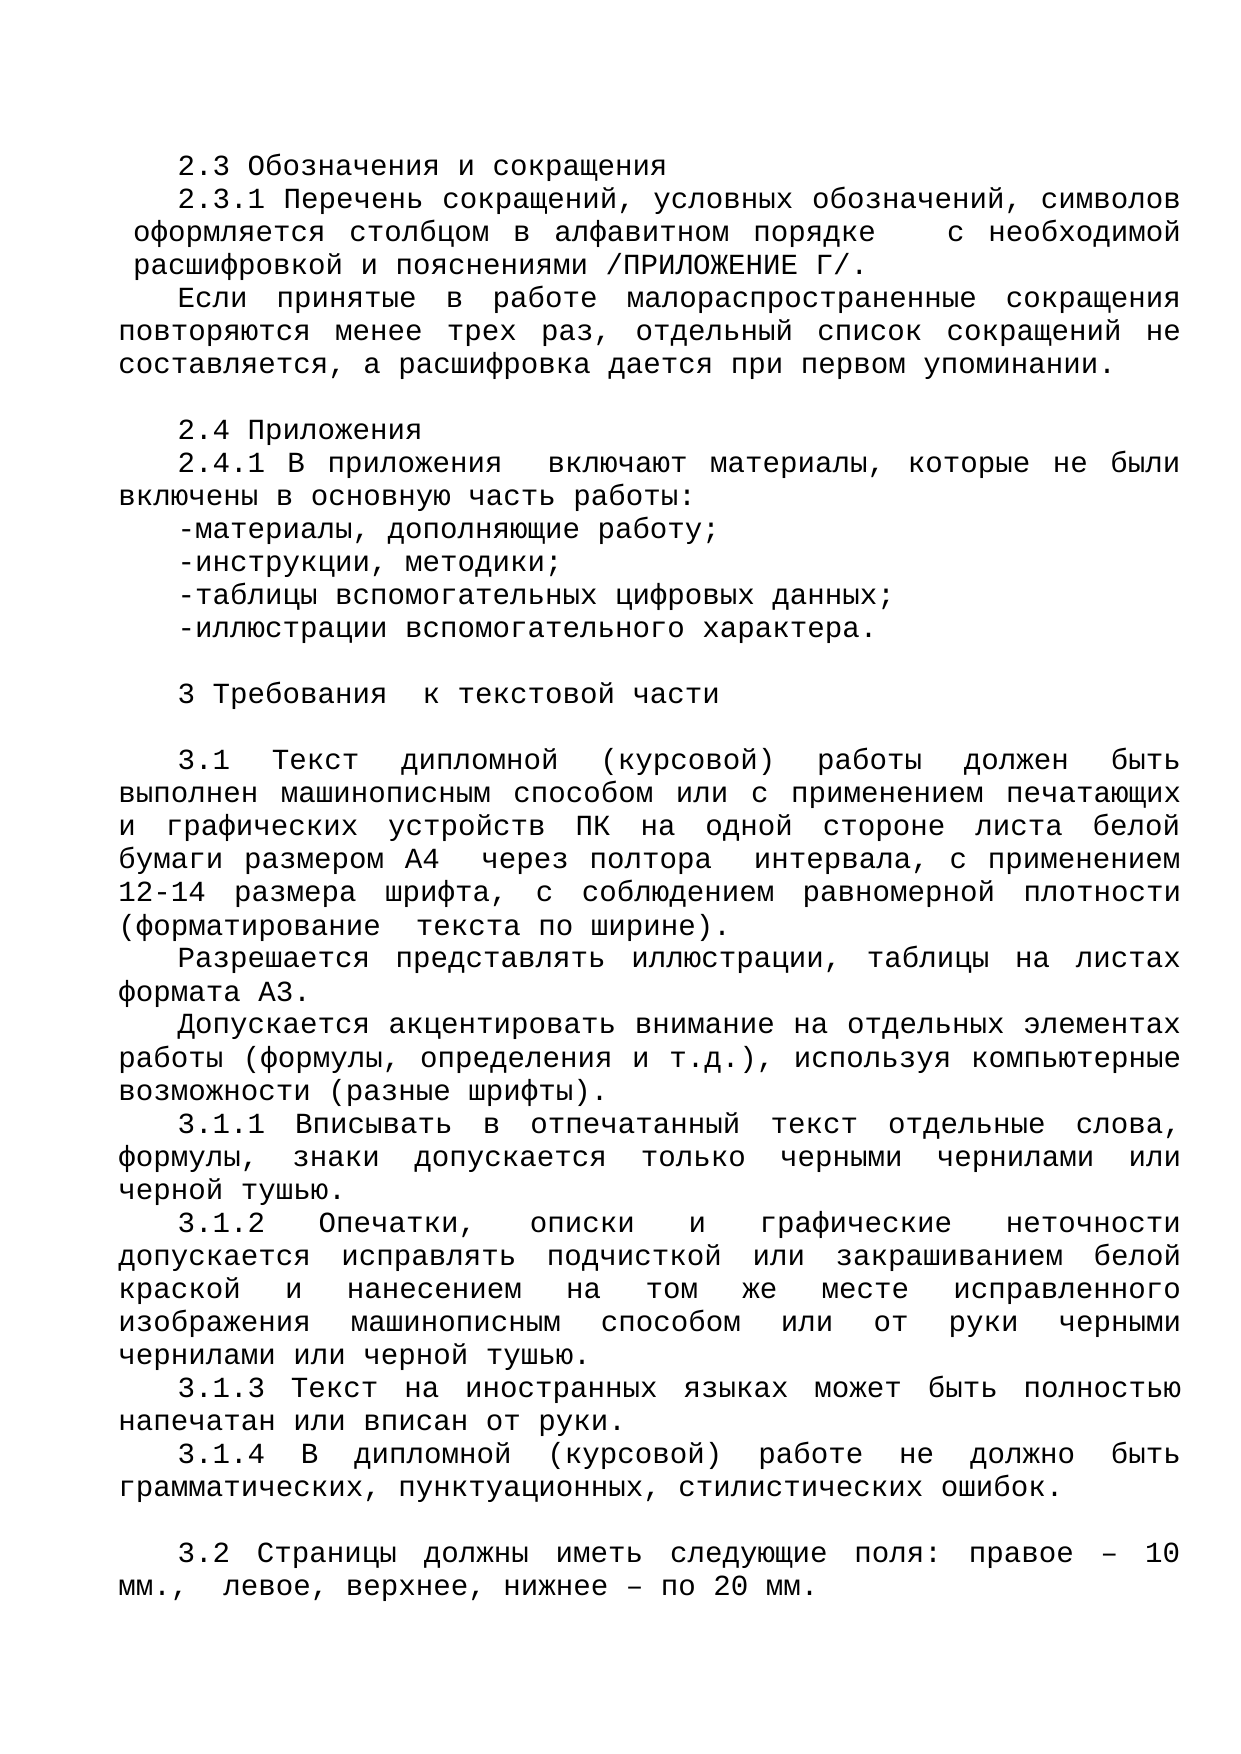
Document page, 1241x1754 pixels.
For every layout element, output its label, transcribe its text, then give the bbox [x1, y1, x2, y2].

text 3.2 Страницы должны иметь следующие поля: правое – ., левое, верхнее, нижнее – по . [118, 1538, 1181, 1604]
text Разрешается представлять иллюстрации, таблицы на листах формата А3. [118, 944, 1181, 1010]
text 2.3.1 Перечень сокращений, условных обозначений, символов оформляется столбцом в алфавитном порядке с необходимой расшифровкой и пояснениями /ПРИЛОЖЕНИЕ Г/. [133, 184, 1181, 283]
text Если принятые в работе малораспространенные сокращения повторяются менее трех раз, отдельный список сокращений не составляется, а расшифровка дается при первом упоминании. [118, 283, 1181, 382]
text -иллюстрации вспомогательного характера. [177, 613, 1181, 646]
text 3.1.3 Текст на иностранных языках может быть полностью напечатан или вписан от руки. [118, 1373, 1181, 1439]
text Допускается акцентировать внимание на отдельных элементах работы (формулы, определения и т.д.), используя компьютерные возможности (разные шрифты). [118, 1010, 1181, 1109]
text 3.1 Текст дипломной (курсовой) работы должен быть выполнен машинописным способом или с применением печатающих и графических устройств ПК на одной стороне листа белой бумаги размером А4 через полтора интервала, с применением 12-14 размера шрифта, с соблюдением равномерной плотности (форматирование текста по ширине). [118, 746, 1181, 944]
text -инструкции, методики; [177, 547, 1181, 580]
text 3 Требования к текстовой части [177, 679, 1181, 712]
text -материалы, дополняющие работу; [177, 514, 1181, 547]
text 2.3 Обозначения и сокращения [133, 151, 1181, 184]
text 3.1.1 Вписывать в отпечатанный текст отдельные слова, формулы, знаки допускается только черными чернилами или черной тушью. [118, 1109, 1181, 1208]
text 2.4 Приложения [118, 415, 1181, 448]
text 3.1.4 В дипломной (курсовой) работе не должно быть грамматических, пунктуационных, стилистических ошибок. [118, 1439, 1181, 1505]
text 2.4.1 В приложения включают материалы, которые не были включены в основную часть работы: [118, 448, 1181, 514]
text 3.1.2 Опечатки, описки и графические неточности допускается исправлять подчисткой или закрашиванием белой краской и нанесением на том же месте исправленного изображения машинописным способом или от руки черными чернилами или черной тушью. [118, 1208, 1181, 1373]
text -таблицы вспомогательных цифровых данных; [177, 580, 1181, 613]
